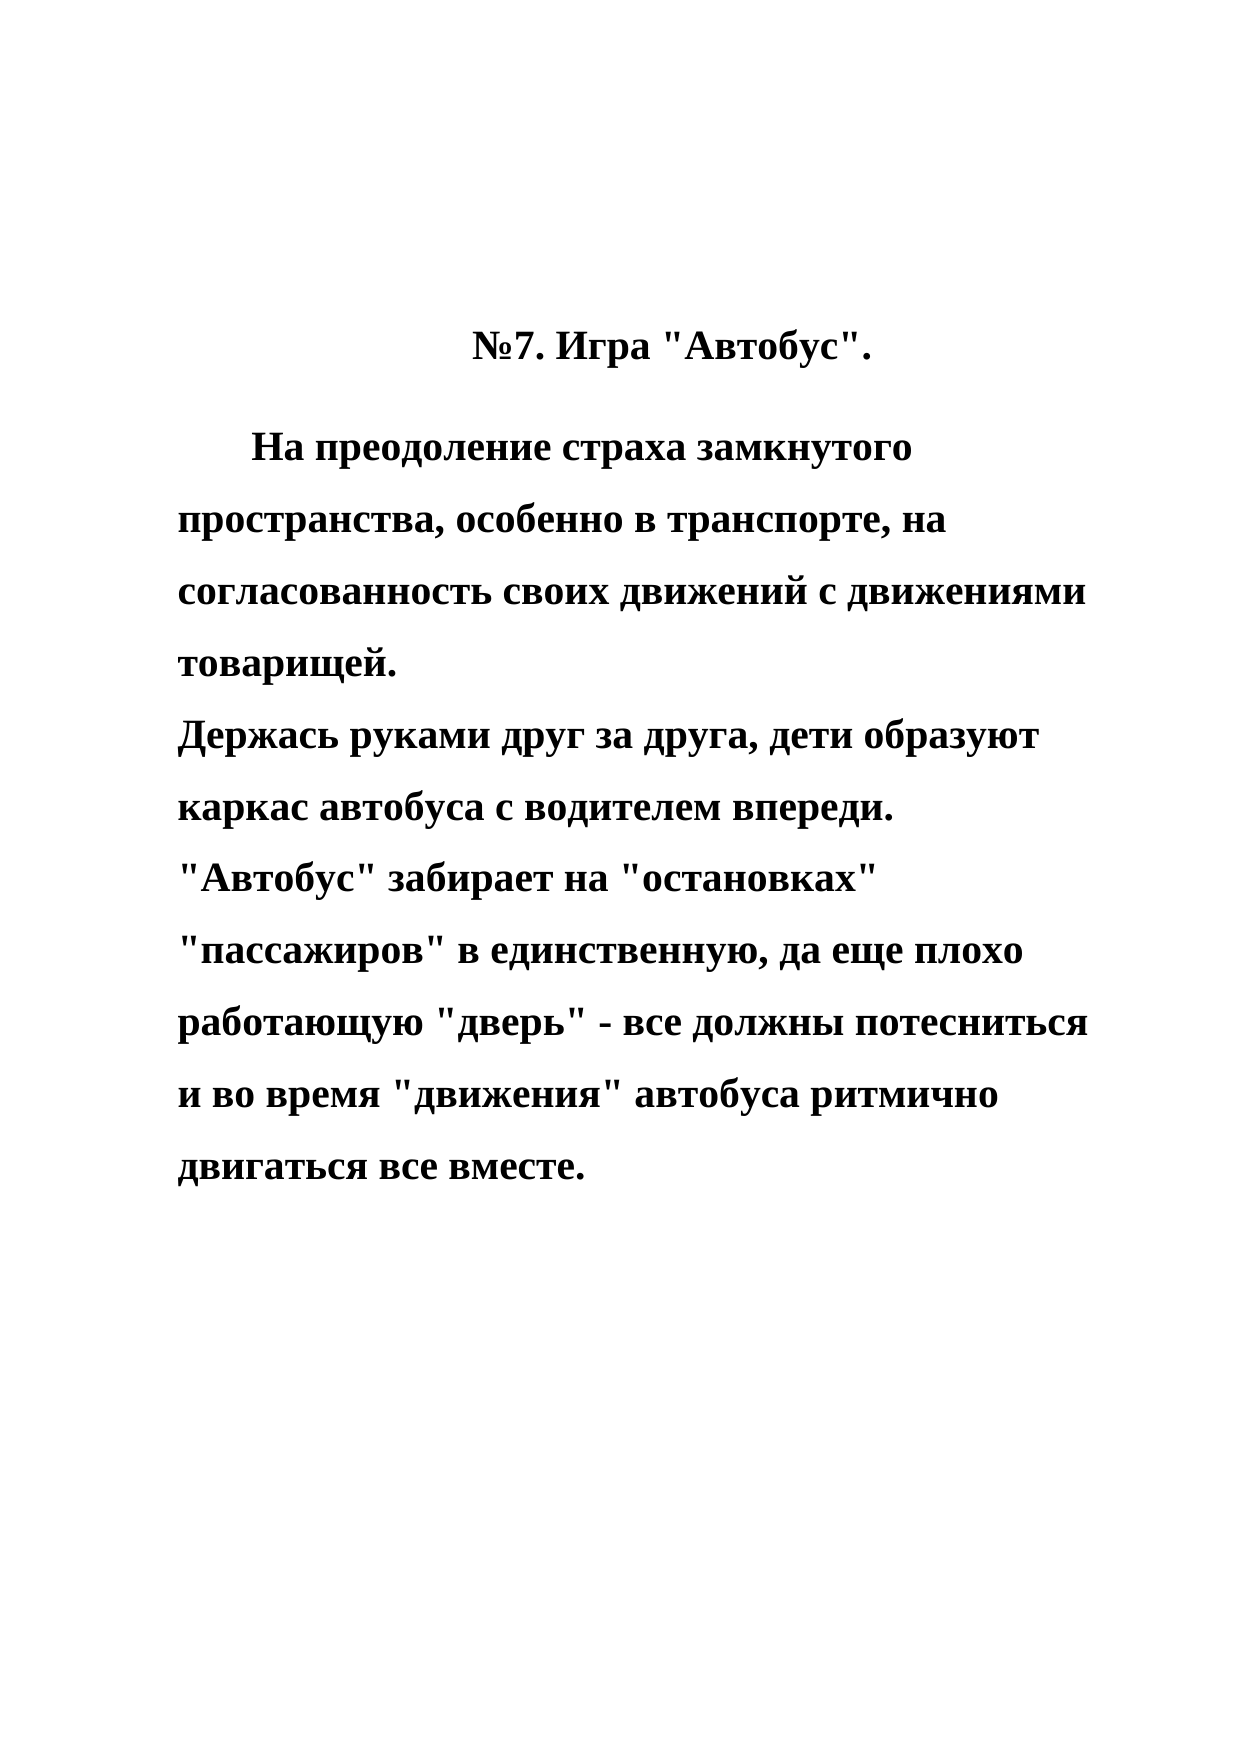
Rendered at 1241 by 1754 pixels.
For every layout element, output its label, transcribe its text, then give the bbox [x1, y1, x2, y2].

text На преодоление страха замкнутого пространства, особенно в транспорте, на согласованность своих движений с движениями товарищей. Держась руками друг за друга, дети образуют каркас автобуса с водителем впереди. "Автобус" забирает на "остановках" "пассажиров" в единственную, да еще плохо работающую "дверь" - все должны потесниться и во время "движения" автобуса ритмично двигаться все вместе. [177, 422, 1093, 1241]
text №7. Игра "Автобус". [177, 321, 1093, 368]
